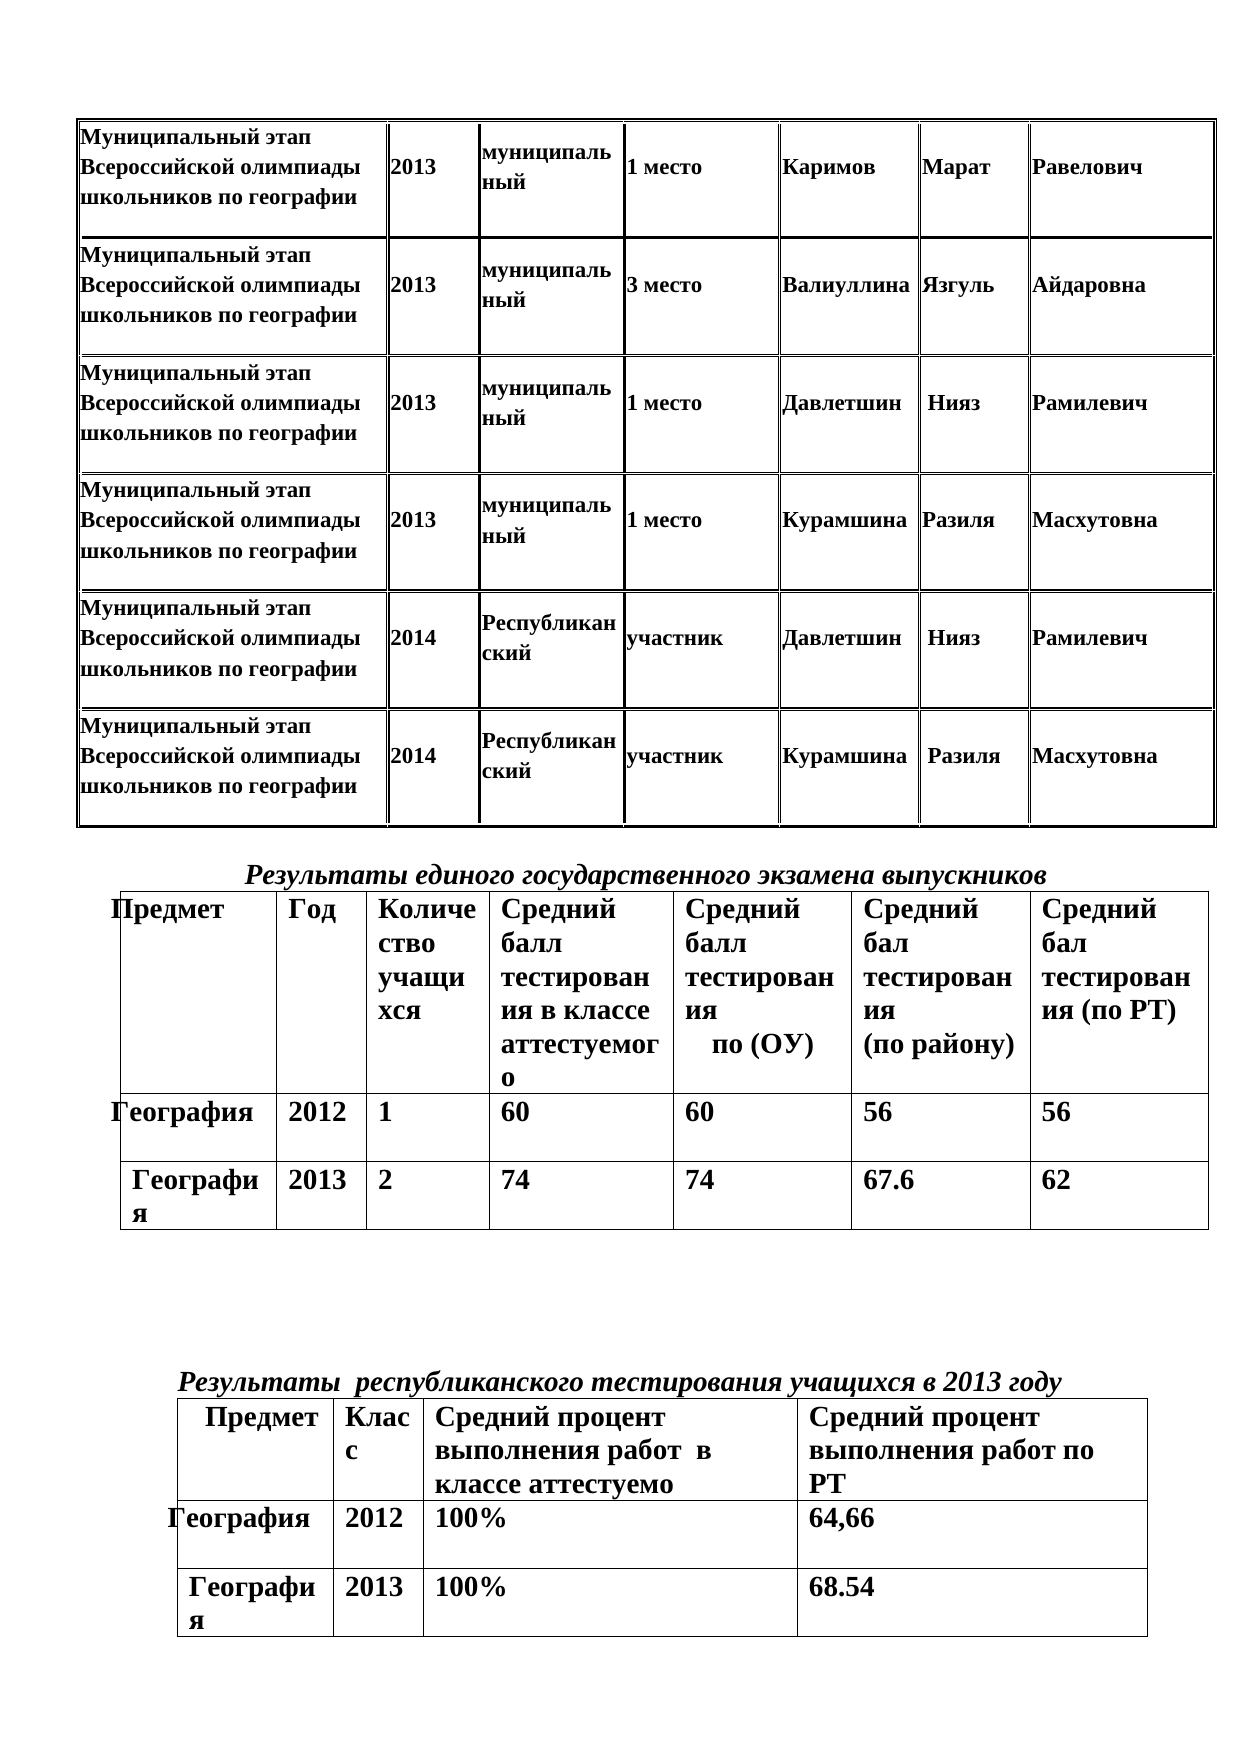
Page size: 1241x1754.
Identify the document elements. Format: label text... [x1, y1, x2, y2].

table_header Класс [334, 1399, 423, 1499]
table_cell 2013 [390, 475, 478, 589]
table_cell 68.54 [798, 1569, 1147, 1636]
table_cell Каримов [780, 122, 919, 236]
table_cell 62 [1031, 1162, 1208, 1229]
table_cell 2013 [390, 239, 478, 354]
table_header Предмет [178, 1399, 333, 1499]
table_header Год [277, 892, 366, 1093]
text Результаты республиканского тестирования учащихся в 2013 году [177, 1364, 1152, 1398]
table_cell 1 место [624, 122, 780, 236]
table_cell 2014 [390, 593, 478, 707]
table_cell 2012 [277, 1094, 366, 1161]
table_cell Разиля [921, 475, 1028, 589]
table_cell Язгуль [921, 239, 1028, 354]
table_cell 2013 [388, 122, 479, 236]
table_cell 56 [1031, 1094, 1208, 1161]
table_cell муниципальный [479, 120, 624, 236]
table_header Средний процент выполнения работ в классе аттестуемо [424, 1399, 797, 1499]
table_cell Нияз [921, 593, 1028, 707]
table_cell 2013 [390, 357, 478, 472]
table_cell 2 [367, 1162, 489, 1229]
table_cell муниципальный [481, 357, 623, 472]
table_cell 1 место [626, 357, 778, 472]
table_cell Курамшина [780, 711, 919, 825]
table_cell 2013 [334, 1569, 423, 1636]
table_cell Айдаровна [1031, 236, 1213, 354]
table_header Количество учащихся [367, 892, 489, 1093]
table_cell Муниципальный этап Всероссийской олимпиады школьников по географии [80, 120, 388, 236]
table_cell 64,66 [798, 1501, 1147, 1568]
table_cell 3 место [626, 239, 778, 354]
table_cell 1 место [626, 475, 778, 589]
table_cell 2012 [334, 1501, 423, 1568]
table_cell Муниципальный этап Всероссийской олимпиады школьников по географии [80, 707, 388, 825]
table_cell Муниципальный этап Всероссийской олимпиады школьников по географии [80, 589, 386, 707]
table_cell Давлетшин [781, 357, 918, 472]
table_cell муниципальный [481, 475, 623, 589]
table_cell Рамилевич [1031, 589, 1214, 707]
table_header Средний процент выполнения работ по РТ [798, 1399, 1147, 1499]
table_cell Марат [920, 122, 1029, 236]
table_cell 56 [852, 1094, 1030, 1161]
table_cell 1 [367, 1094, 489, 1161]
table_cell Рамилевич [1030, 354, 1215, 472]
table_cell 2013 [277, 1162, 366, 1229]
table_cell муниципальный [481, 239, 623, 354]
table_cell Муниципальный этап Всероссийской олимпиады школьников по географии [78, 472, 388, 589]
table_cell 60 [674, 1094, 851, 1161]
table_cell 100% [424, 1569, 797, 1636]
table_cell География [121, 1094, 276, 1161]
table_cell Муниципальный этап Всероссийской олимпиады школьников по географии [80, 236, 386, 354]
table_cell Нияз [921, 357, 1028, 472]
table_cell Курамшина [781, 475, 918, 589]
table_cell 2014 [388, 711, 479, 825]
table_cell Масхутовна [1030, 472, 1215, 589]
table_header Предмет [121, 892, 276, 1093]
table_cell участник [624, 711, 780, 825]
table_cell 67.6 [852, 1162, 1030, 1229]
table_cell География [178, 1569, 333, 1636]
table_header Средний бал тестирования (по району) [852, 892, 1030, 1093]
table_cell 60 [490, 1094, 673, 1161]
table_cell Давлетшин [781, 593, 918, 707]
table_header Средний балл тестирования по (ОУ) [674, 892, 851, 1093]
table_cell Валиуллина [781, 239, 918, 354]
table_cell География [178, 1501, 333, 1568]
table_cell участник [626, 593, 778, 707]
table_cell Республиканский [479, 711, 624, 825]
table_cell 100% [424, 1501, 797, 1568]
table_cell Муниципальный этап Всероссийской олимпиады школьников по географии [78, 354, 388, 472]
table_cell Республиканский [481, 593, 623, 707]
table_cell География [121, 1162, 276, 1229]
table_cell Масхутовна [1030, 707, 1214, 825]
table_cell 74 [674, 1162, 851, 1229]
text Результаты единого государственного экзамена выпускников [140, 857, 1152, 891]
table_header Средний бал тестирования (по РТ) [1031, 892, 1208, 1093]
table_cell Разиля [920, 711, 1029, 825]
table_header Средний балл тестирования в классе аттестуемого [490, 892, 673, 1093]
table_cell Равелович [1030, 122, 1213, 236]
table_cell 74 [490, 1162, 673, 1229]
